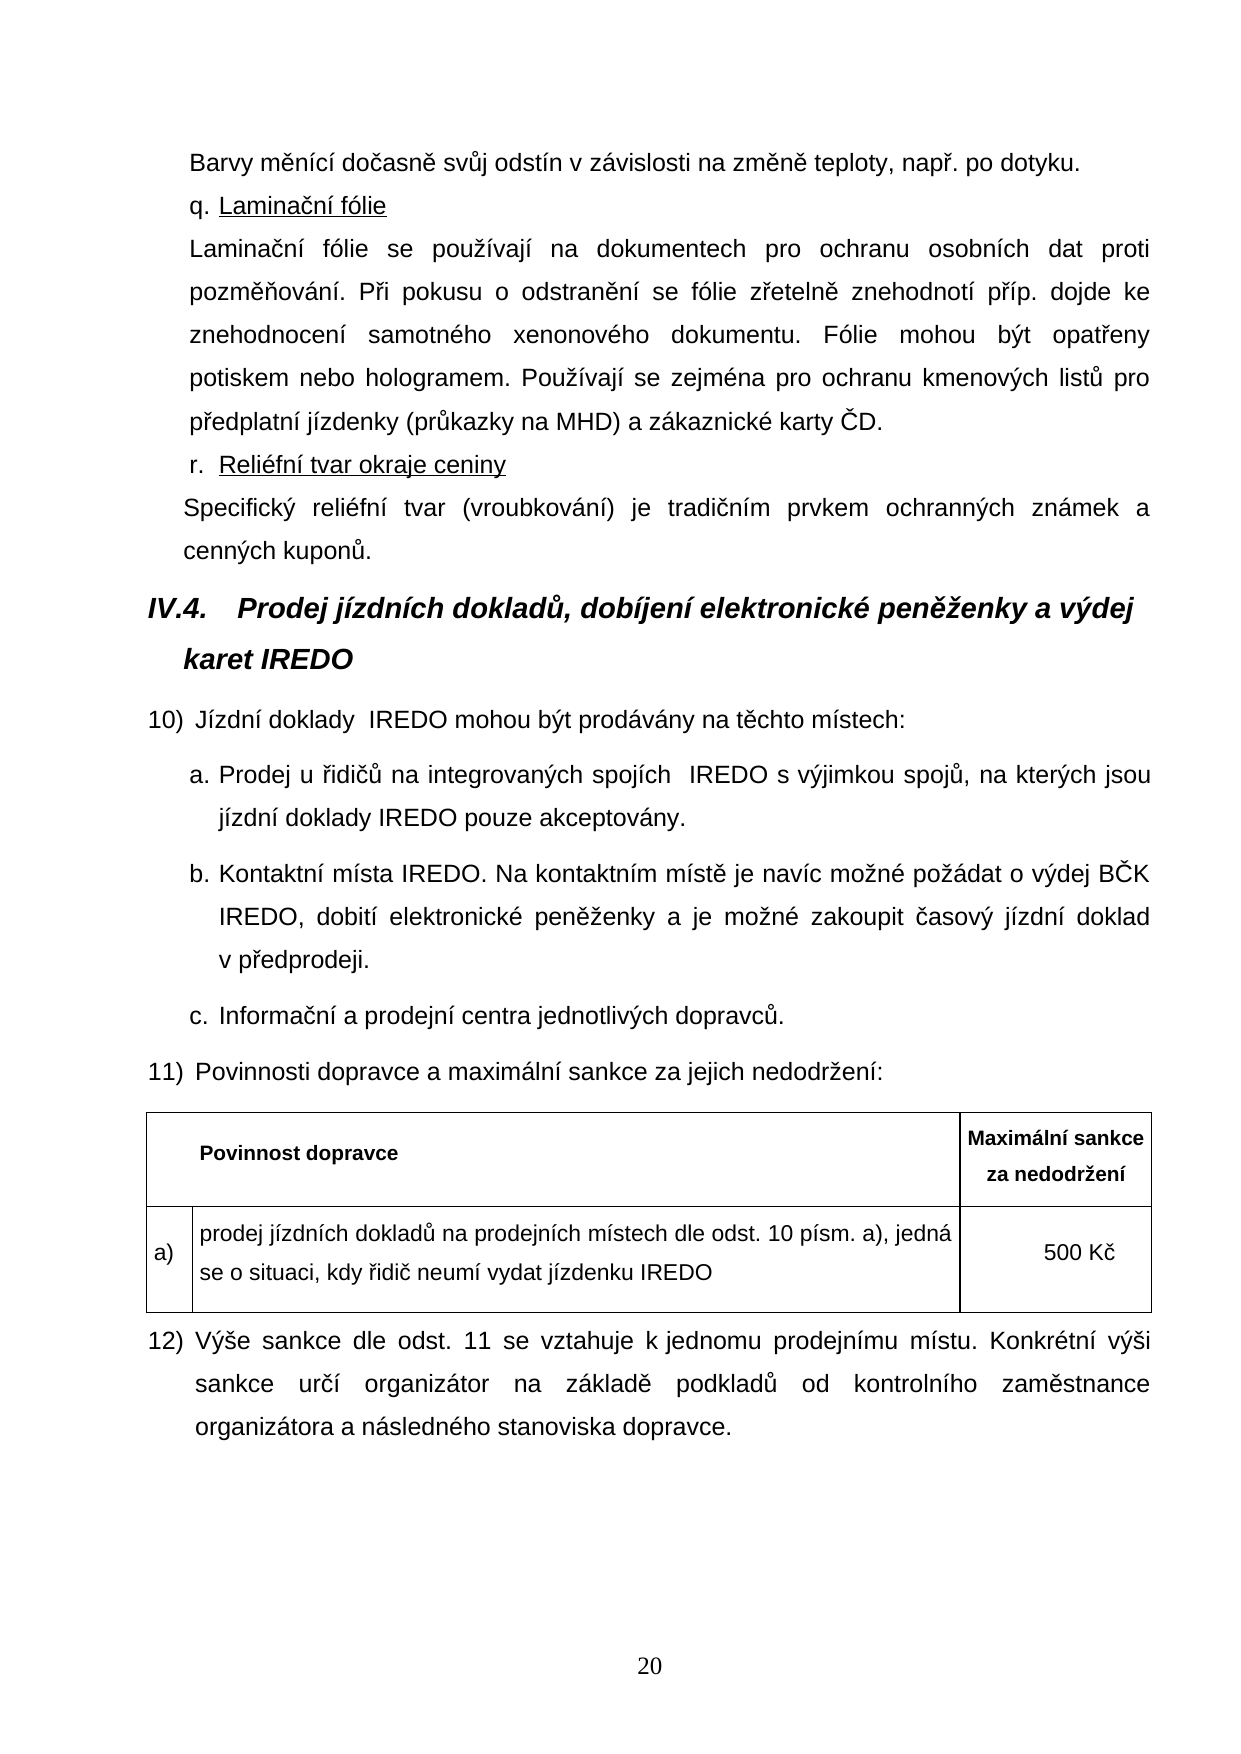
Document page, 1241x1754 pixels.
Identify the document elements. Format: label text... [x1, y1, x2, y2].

list Povinnosti dopravce a maximální sankce za jejich nedodržení: [148, 1056, 1152, 1085]
list Kontaktní místa IREDO. Na kontaktním místě je navíc možné požádat o výdej BČK IREDO, dobití elektronické peněženky a je možné zakoupit časový jízdní doklad v předprodeji. [189, 859, 1152, 974]
list Laminační fólie [189, 191, 1152, 219]
list Prodej u řidičů na integrovaných spojích IREDO s výjimkou spojů, na kterých jsou jízdní doklady IREDO pouze akceptovány. [189, 760, 1152, 832]
table_cell 500 Kč [961, 1207, 1151, 1312]
table_header Povinnost dopravce [192, 1113, 959, 1206]
list Výše sankce dle odst. 11 se vztahuje k jednomu prodejnímu místu. Konkrétní výši sankce určí organizátor na základě podkladů od kontrolního zaměstnance organizátora a následného stanoviska dopravce. [148, 1326, 1152, 1441]
text Barvy měnící dočasně svůj odstín v závislosti na změně teploty, např. po dotyku. [148, 148, 1152, 176]
table_cell a) [147, 1207, 192, 1312]
table_cell prodej jízdních dokladů na prodejních místech dle odst. 10 písm. a), jedná se o situaci, kdy řidič neumí vydat jízdenku IREDO [193, 1207, 959, 1312]
table_header Maximální sankce za nedodržení [961, 1113, 1151, 1206]
list Jízdní doklady IREDO mohou být prodávány na těchto místech: [148, 704, 1152, 733]
table_header [147, 1113, 192, 1206]
text Laminační fólie se používají na dokumentech pro ochranu osobních dat proti pozměňování. Při pokusu o odstranění se fólie zřetelně znehodnotí příp. dojde ke znehodnocení samotného xenonového dokumentu. Fólie mohou být opatřeny potiskem nebo hologramem. Používají se zejména pro ochranu kmenových listů pro předplatní jízdenky (průkazky na MHD) a zákaznické karty ČD. [189, 234, 1152, 435]
text Specifický reliéfní tvar (vroubkování) je tradičním prvkem ochranných známek a cenných kuponů. [183, 493, 1152, 564]
list Informační a prodejní centra jednotlivých dopravců. [189, 1001, 1152, 1029]
subtitle Prodej jízdních dokladů, dobíjení elektronické peněženky a výdej karet IREDO [148, 591, 1152, 675]
list Reliéfní tvar okraje ceniny [189, 449, 1152, 478]
